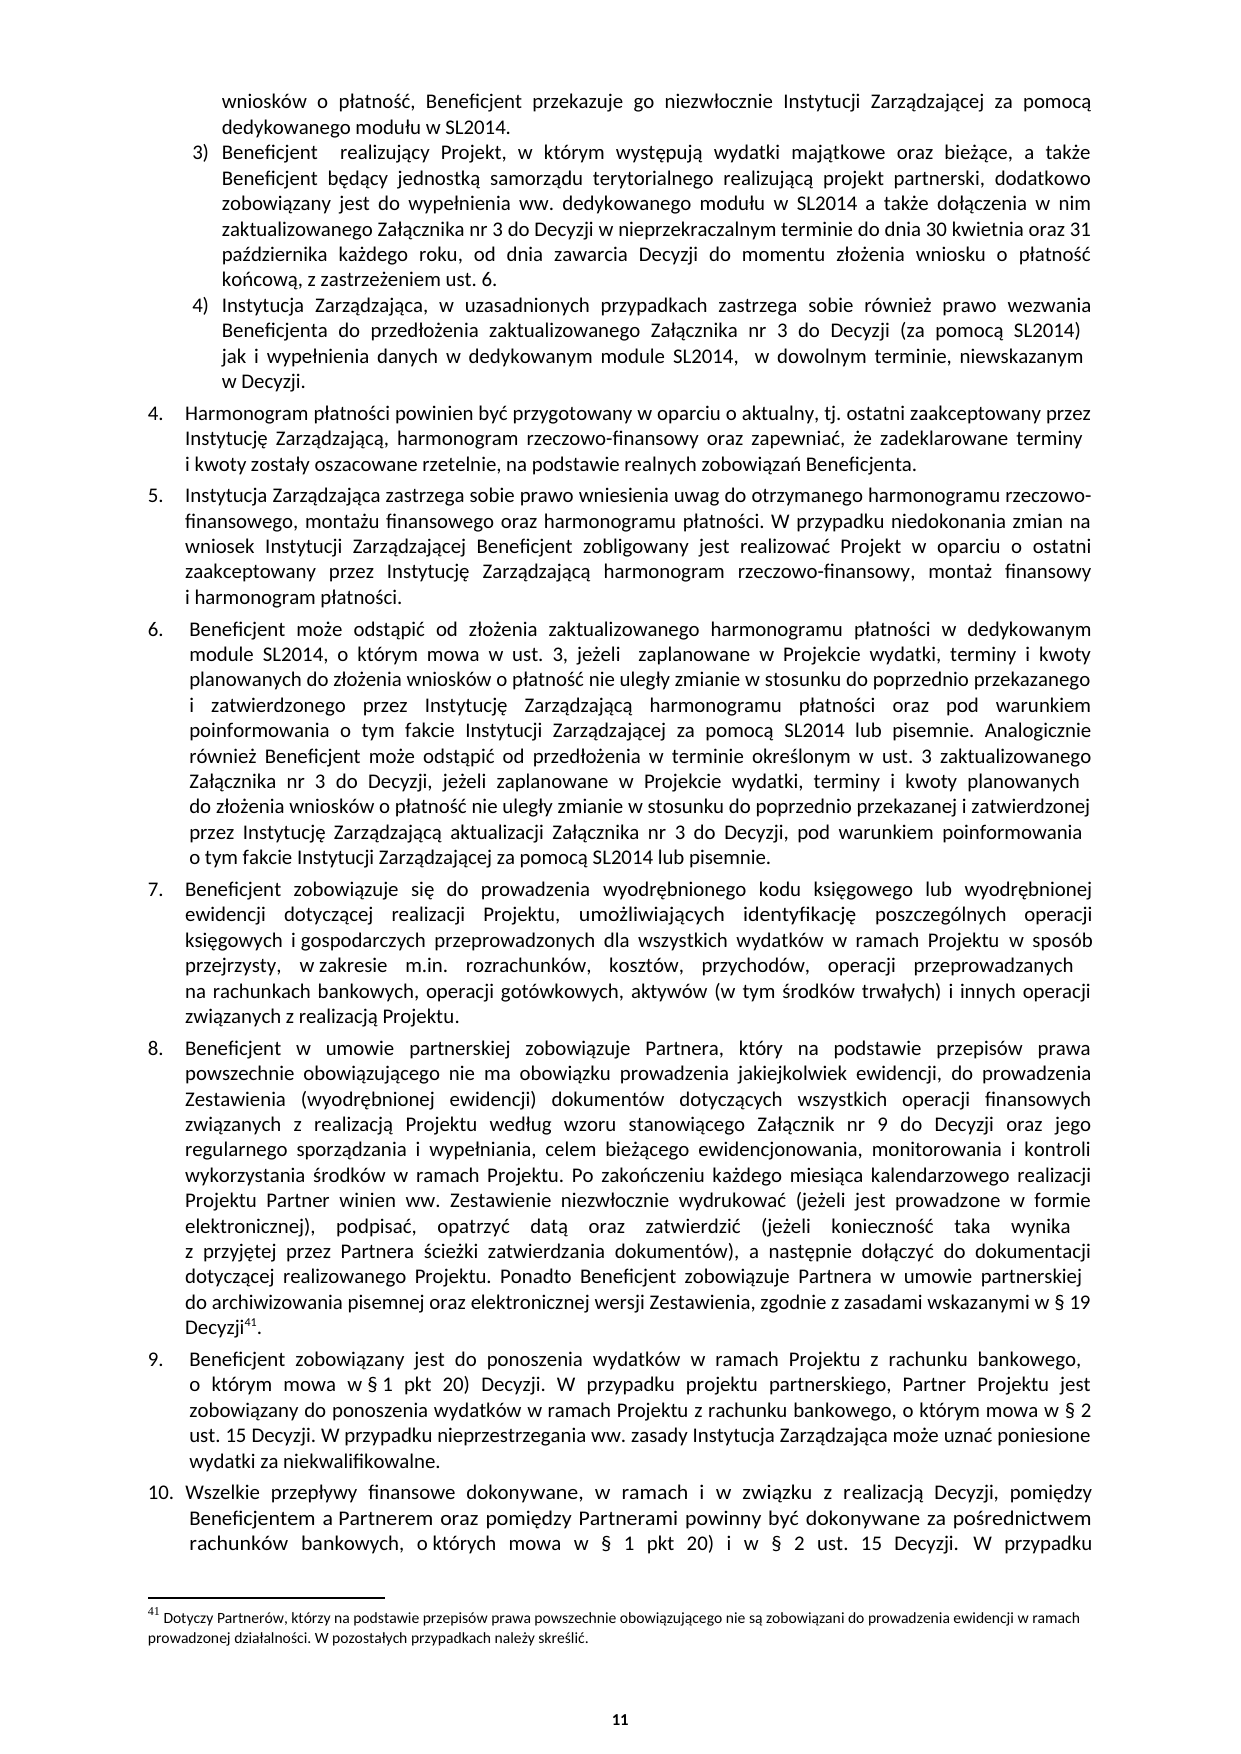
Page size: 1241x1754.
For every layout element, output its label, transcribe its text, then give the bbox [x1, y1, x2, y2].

list Harmonogram płatności powinien być przygotowany w oparciu o aktualny, tj. ostatni zaakceptowany przez Instytucję Zarządzającą, harmonogram rzeczowo-finansowy oraz zapewniać, że zadeklarowane terminy i kwoty zostały oszacowane rzetelnie, na podstawie realnych zobowiązań Beneficjenta. [148, 400, 1092, 476]
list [192, 89, 1092, 139]
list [148, 1479, 1092, 1556]
list Beneficjent w umowie partnerskiej zobowiązuje Partnera, który na podstawie przepisów prawa powszechnie obowiązującego nie ma obowiązku prowadzenia jakiejkolwiek ewidencji, do prowadzenia Zestawienia (wyodrębnionej ewidencji) dokumentów dotyczących wszystkich operacji finansowych związanych z realizacją Projektu według wzoru stanowiącego Załącznik nr 9 do Decyzji oraz jego regularnego sporządzania i wypełniania, celem bieżącego ewidencjonowania, monitorowania i kontroli wykorzystania środków w ramach Projektu. Po zakończeniu każdego miesiąca kalendarzowego realizacji Projektu Partner winien ww. Zestawienie niezwłocznie wydrukować (jeżeli jest prowadzone w formie elektronicznej), podpisać, opatrzyć datą oraz zatwierdzić (jeżeli konieczność taka wynika z przyjętej przez Partnera ścieżki zatwierdzania dokumentów), a następnie dołączyć do dokumentacji dotyczącej realizowanego Projektu. Ponadto Beneficjent zobowiązuje Partnera w umowie partnerskiej do archiwizowania pisemnej oraz elektronicznej wersji Zestawienia, zgodnie z zasadami wskazanymi w § 19 Decyzji. [148, 1035, 1092, 1340]
list Beneficjent realizujący Projekt, w którym występują wydatki majątkowe oraz bieżące, a także Beneficjent będący jednostką samorządu terytorialnego realizującą projekt partnerski, dodatkowo zobowiązany jest do wypełnienia ww. dedykowanego modułu w SL2014 a także dołączenia w nim zaktualizowanego Załącznika nr 3 do Decyzji w nieprzekraczalnym terminie do dnia 30 kwietnia oraz 31 października każdego roku, od dnia zawarcia Decyzji do momentu złożenia wniosku o płatność końcową, z zastrzeżeniem ust. 6. [192, 139, 1092, 292]
list Instytucja Zarządzająca zastrzega sobie prawo wniesienia uwag do otrzymanego harmonogramu rzeczowo-finansowego, montażu finansowego oraz harmonogramu płatności. W przypadku niedokonania zmian na wniosek Instytucji Zarządzającej Beneficjent zobligowany jest realizować Projekt w oparciu o ostatni zaakceptowany przez Instytucję Zarządzającą harmonogram rzeczowo-finansowy, montaż finansowy i harmonogram płatności. [148, 482, 1092, 609]
list Instytucja Zarządzająca, w uzasadnionych przypadkach zastrzega sobie również prawo wezwania Beneficjenta do przedłożenia zaktualizowanego Załącznika nr 3 do Decyzji (za pomocą SL2014) jak i wypełnienia danych w dedykowanym module SL2014, w dowolnym terminie, niewskazanym w Decyzji. [192, 292, 1092, 394]
list Beneficjent zobowiązuje się do prowadzenia wyodrębnionego kodu księgowego lub wyodrębnionej ewidencji dotyczącej realizacji Projektu, umożliwiających identyfikację poszczególnych operacji księgowych i gospodarczych przeprowadzonych dla wszystkich wydatków w ramach Projektu w sposób przejrzysty, w zakresie m.in. rozrachunków, kosztów, przychodów, operacji przeprowadzanych na rachunkach bankowych, operacji gotówkowych, aktywów (w tym środków trwałych) i innych operacji związanych z realizacją Projektu. [148, 876, 1092, 1029]
list Beneficjent może odstąpić od złożenia zaktualizowanego harmonogramu płatności w dedykowanym module SL2014, o którym mowa w ust. 3, jeżeli zaplanowane w Projekcie wydatki, terminy i kwoty planowanych do złożenia wniosków o płatność nie uległy zmianie w stosunku do poprzednio przekazanego i zatwierdzonego przez Instytucję Zarządzającą harmonogramu płatności oraz pod warunkiem poinformowania o tym fakcie Instytucji Zarządzającej za pomocą SL2014 lub pisemnie. Analogicznie również Beneficjent może odstąpić od przedłożenia w terminie określonym w ust. 3 zaktualizowanego Załącznika nr 3 do Decyzji, jeżeli zaplanowane w Projekcie wydatki, terminy i kwoty planowanych do złożenia wniosków o płatność nie uległy zmianie w stosunku do poprzednio przekazanej i zatwierdzonej przez Instytucję Zarządzającą aktualizacji Załącznika nr 3 do Decyzji, pod warunkiem poinformowania o tym fakcie Instytucji Zarządzającej za pomocą SL2014 lub pisemnie. [148, 616, 1092, 870]
list Beneficjent zobowiązany jest do ponoszenia wydatków w ramach Projektu z rachunku bankowego, o którym mowa w § 1 pkt 20) Decyzji. W przypadku projektu partnerskiego, Partner Projektu jest zobowiązany do ponoszenia wydatków w ramach Projektu z rachunku bankowego, o którym mowa w § 2 ust. 15 Decyzji. W przypadku nieprzestrzegania ww. zasady Instytucja Zarządzająca może uznać poniesione wydatki za niekwalifikowalne. [148, 1346, 1092, 1473]
